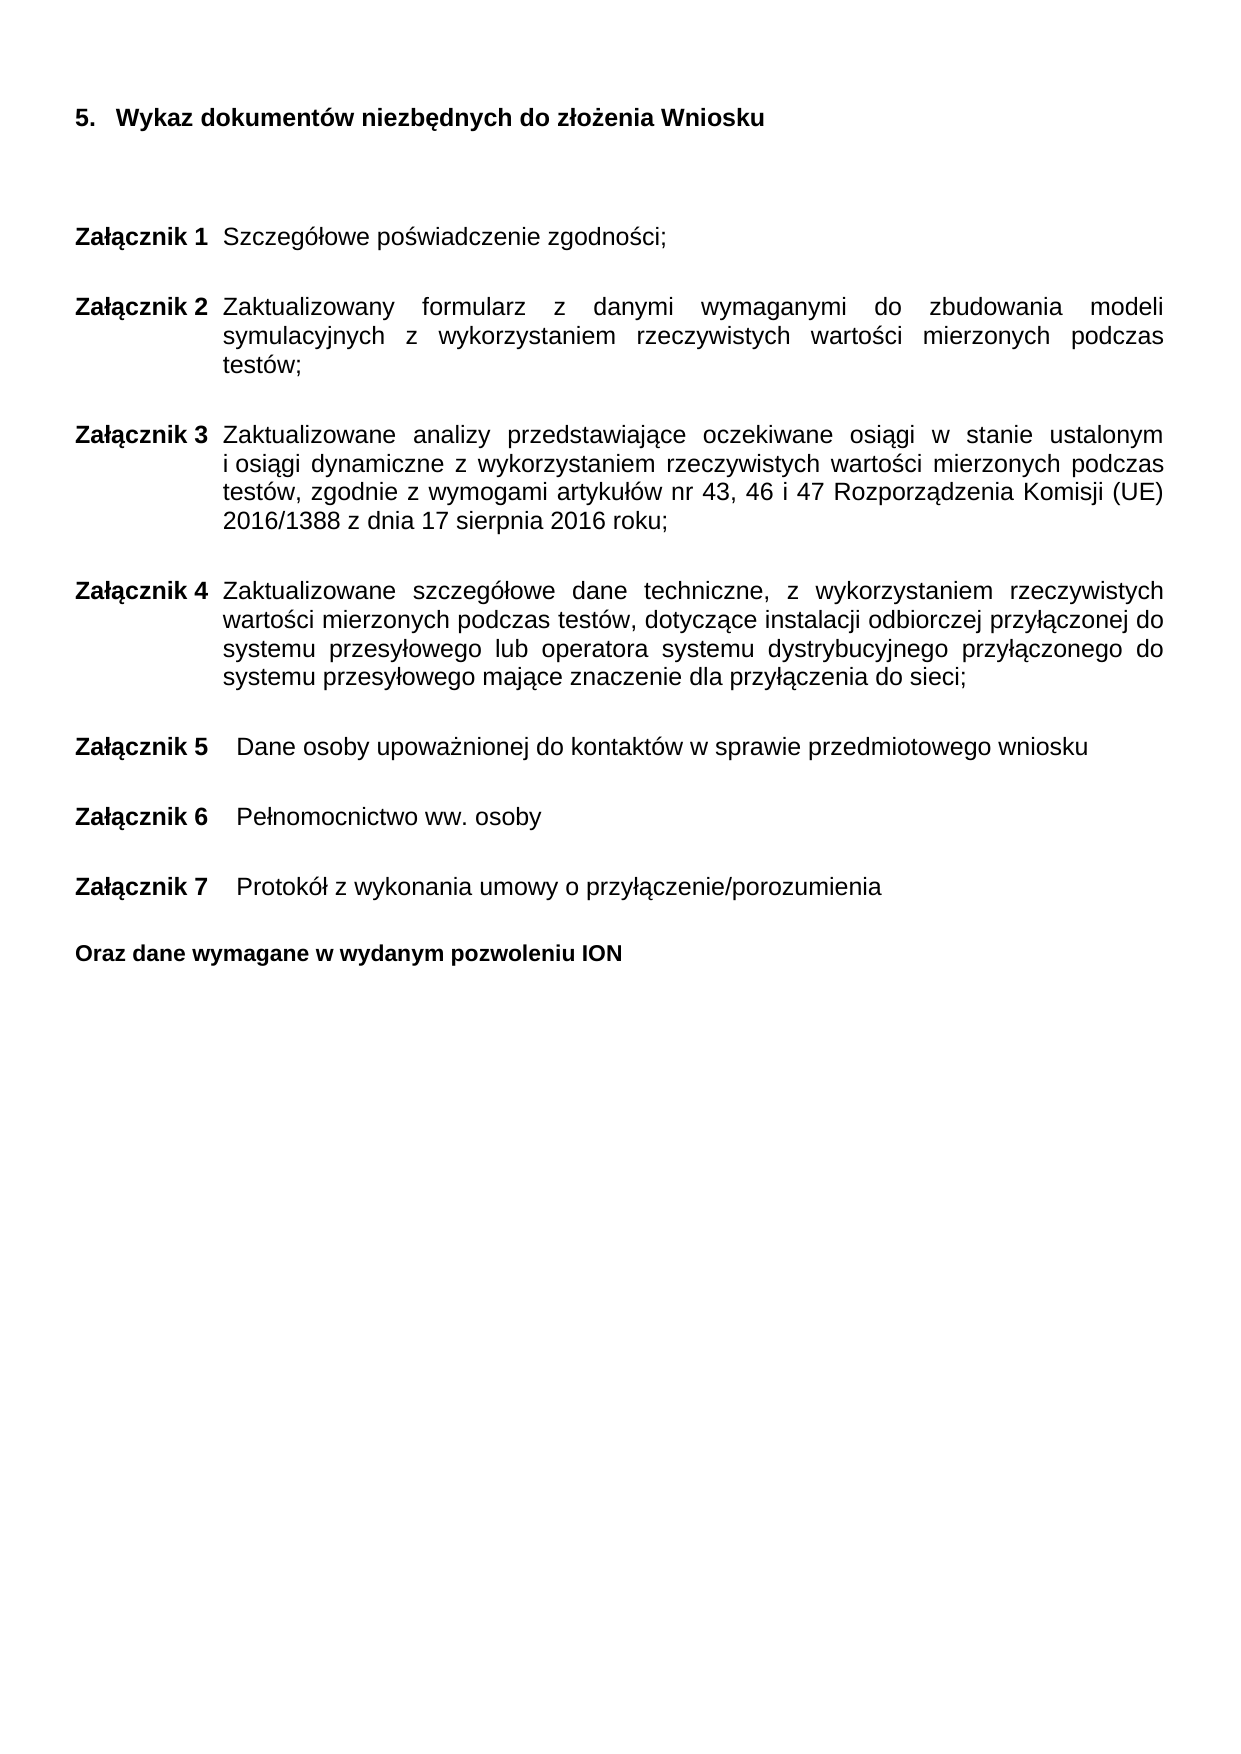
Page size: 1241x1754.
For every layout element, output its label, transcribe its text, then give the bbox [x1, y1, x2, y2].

text Oraz dane wymagane w wydanym pozwoleniu ION [75, 940, 1165, 966]
text Załącznik 1 Szczegółowe poświadczenie zgodności; [75, 222, 1165, 251]
text Załącznik 6 Pełnomocnictwo ww. osoby [75, 802, 1165, 831]
text Załącznik 3 Zaktualizowane analizy przedstawiające oczekiwane osiągi w stanie ustalonym i osiągi dynamiczne z wykorzystaniem rzeczywistych wartości mierzonych podczas testów, zgodnie z wymogami artykułów nr 43, 46 i 47 Rozporządzenia Komisji (UE) 2016/1388 z dnia 17 sierpnia 2016 roku; [75, 420, 1165, 535]
text Załącznik 4 Zaktualizowane szczegółowe dane techniczne, z wykorzystaniem rzeczywistych wartości mierzonych podczas testów, dotyczące instalacji odbiorczej przyłączonej do systemu przesyłowego lub operatora systemu dystrybucyjnego przyłączonego do systemu przesyłowego mające znaczenie dla przyłączenia do sieci; [75, 576, 1165, 691]
text Załącznik 5 Dane osoby upoważnionej do kontaktów w sprawie przedmiotowego wniosku [75, 732, 1165, 761]
text Załącznik 2 Zaktualizowany formularz z danymi wymaganymi do zbudowania modeli symulacyjnych z wykorzystaniem rzeczywistych wartości mierzonych podczas testów; [75, 292, 1165, 378]
list Wykaz dokumentów niezbędnych do złożenia Wniosku [75, 102, 1165, 131]
text Załącznik 7 Protokół z wykonania umowy o przyłączenie/porozumienia [75, 872, 1165, 901]
